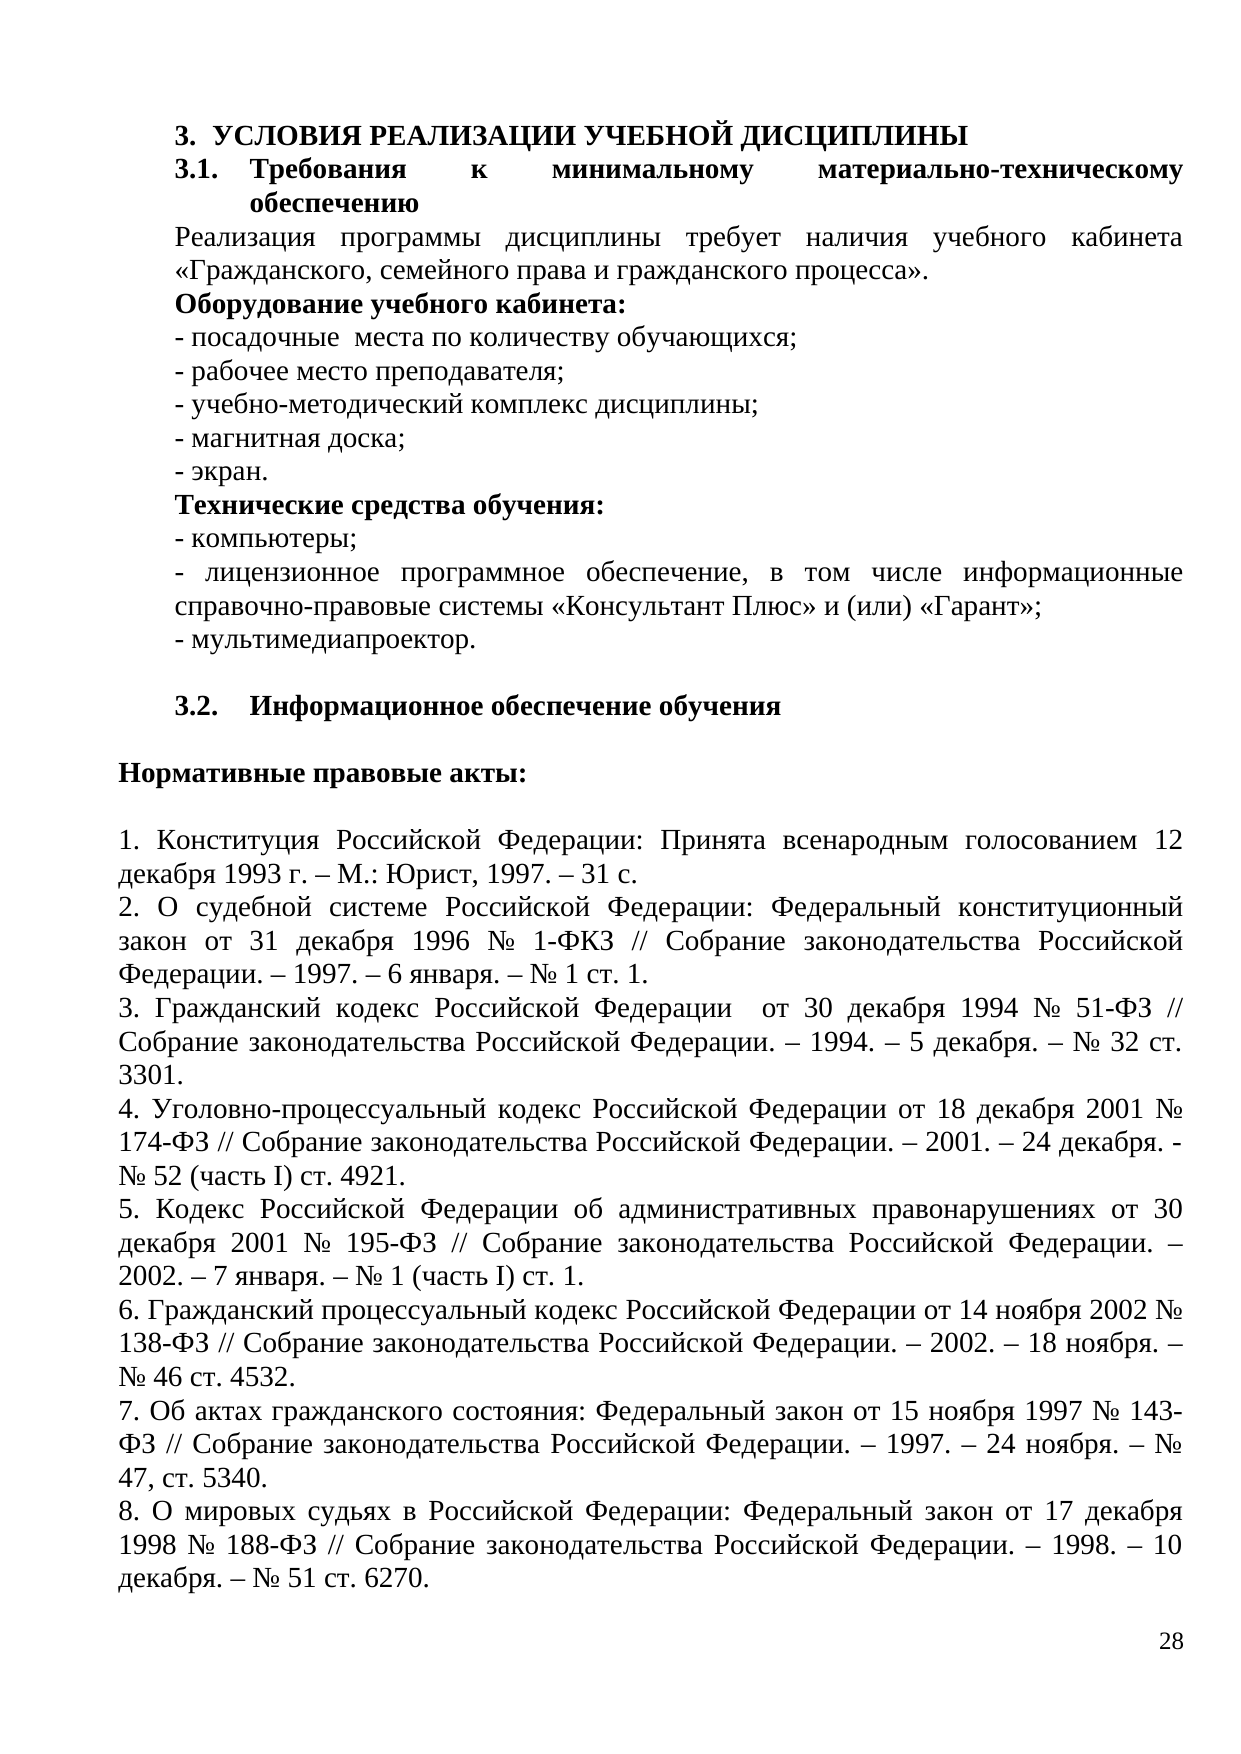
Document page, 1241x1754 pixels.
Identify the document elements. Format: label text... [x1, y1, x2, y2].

text Технические средства обучения: [174, 487, 1184, 521]
text - мультимедиапроектор. [174, 621, 1184, 655]
text 6. Гражданский процессуальный кодекс Российской Федерации от 14 ноября 2002 № 138-ФЗ // Собрание законодательства Российской Федерации. – 2002. – 18 ноября. – № 46 ст. 4532. [118, 1292, 1184, 1393]
text 4. Уголовно-процессуальный кодекс Российской Федерации от 18 декабря 2001 № 174-ФЗ // Собрание законодательства Российской Федерации. – 2001. – 24 декабря. - № 52 (часть I) ст. 4921. [118, 1091, 1184, 1191]
text 3. Гражданский кодекс Российской Федерации от 30 декабря 1994 № 51-ФЗ // Собрание законодательства Российской Федерации. – 1994. – 5 декабря. – № 32 ст. 3301. [118, 990, 1184, 1091]
text Нормативные правовые акты: [118, 755, 1184, 789]
list Требования к минимальному материально-техническому обеспечению [174, 152, 1184, 219]
text 2. О судебной системе Российской Федерации: Федеральный конституционный закон от 31 декабря 1996 № 1-ФКЗ // Собрание законодательства Российской Федерации. – 1997. – 6 января. – № 1 ст. 1. [118, 889, 1184, 990]
text 1. Конституция Российской Федерации: Принята всенародным голосованием 12 декабря 1993 г. – М.: Юрист, 1997. – 31 с. [118, 822, 1184, 889]
text - экран. [174, 453, 1184, 487]
text - рабочее место преподавателя; [174, 353, 1184, 386]
text 5. Кодекс Российской Федерации об административных правонарушениях от 30 декабря 2001 № 195-ФЗ // Собрание законодательства Российской Федерации. – 2002. – 7 января. – № 1 (часть I) ст. 1. [118, 1191, 1184, 1292]
text - учебно-методический комплекс дисциплины; [174, 386, 1184, 420]
text - лицензионное программное обеспечение, в том числе информационные справочно-правовые системы «Консультант Плюс» и (или) «Гарант»; [174, 554, 1184, 621]
list Информационное обеспечение обучения [174, 688, 1184, 722]
text 7. Об актах гражданского состояния: Федеральный закон от 15 ноября 1997 № 143-ФЗ // Собрание законодательства Российской Федерации. – 1997. – 24 ноября. – № 47, ст. 5340. [118, 1393, 1184, 1493]
text Оборудование учебного кабинета: [174, 286, 1184, 319]
text Реализация программы дисциплины требует наличия учебного кабинета «Гражданского, семейного права и гражданского процесса». [174, 219, 1184, 286]
text - посадочные места по количеству обучающихся; [174, 319, 1184, 353]
text - компьютеры; [174, 521, 1184, 554]
list УСЛОВИЯ РЕАЛИЗАЦИИ УЧЕБНОЙ ДИСЦИПЛИНЫ [174, 118, 1184, 152]
text - магнитная доска; [174, 420, 1184, 453]
text 8. О мировых судьях в Российской Федерации: Федеральный закон от 17 декабря 1998 № 188-ФЗ // Собрание законодательства Российской Федерации. – 1998. – 10 декабря. – № 51 ст. 6270. [118, 1493, 1184, 1594]
